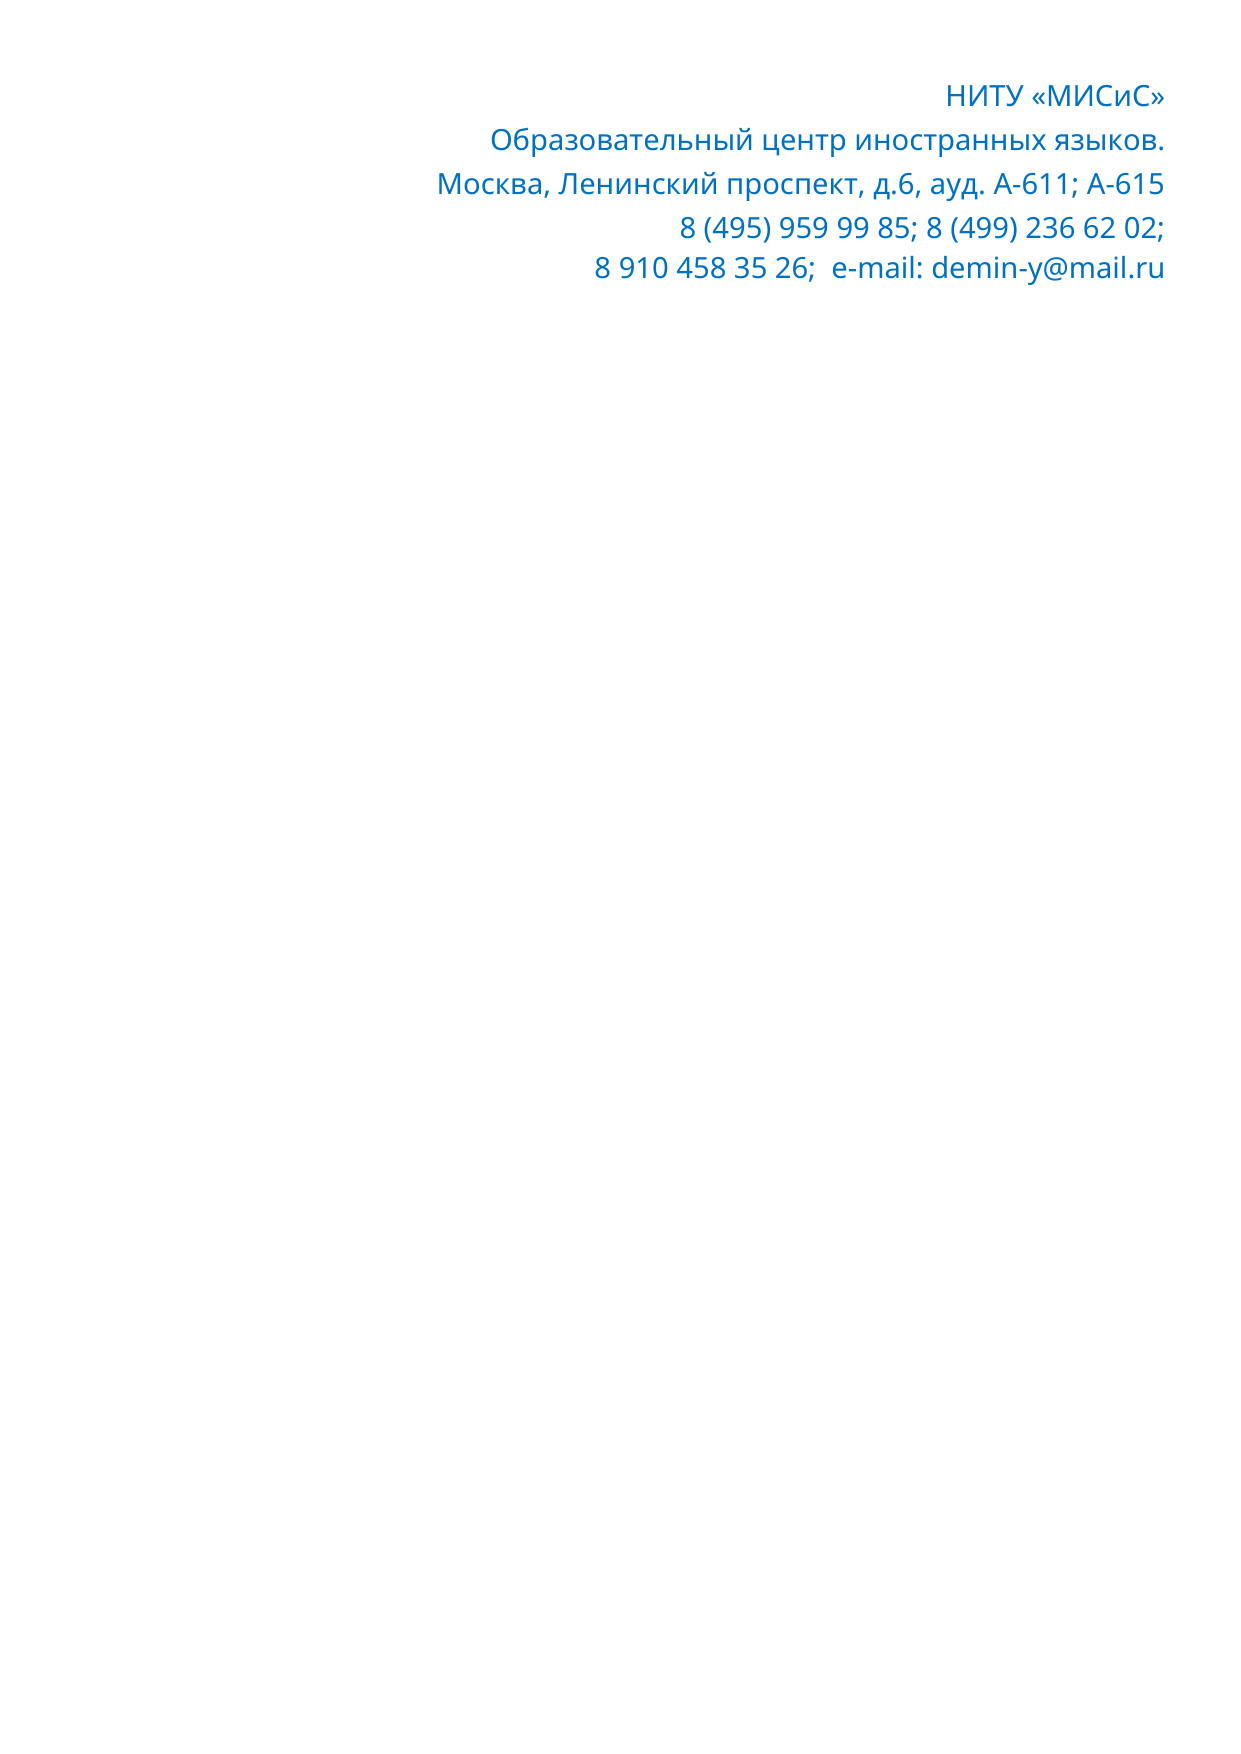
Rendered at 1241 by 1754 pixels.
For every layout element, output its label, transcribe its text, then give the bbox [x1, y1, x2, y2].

text Москва, Ленинский проспект, д.6, ауд. А-611; А-615 [75, 163, 1165, 203]
text Образовательный центр иностранных языков. [75, 119, 1165, 159]
text 8 910 458 35 26; e-mail: demin-y@mail.ru [75, 247, 1165, 287]
text 8 (495) 959 99 85; 8 (499) 236 62 02; [75, 208, 1165, 247]
text НИТУ «МИСиС» [75, 75, 1165, 115]
